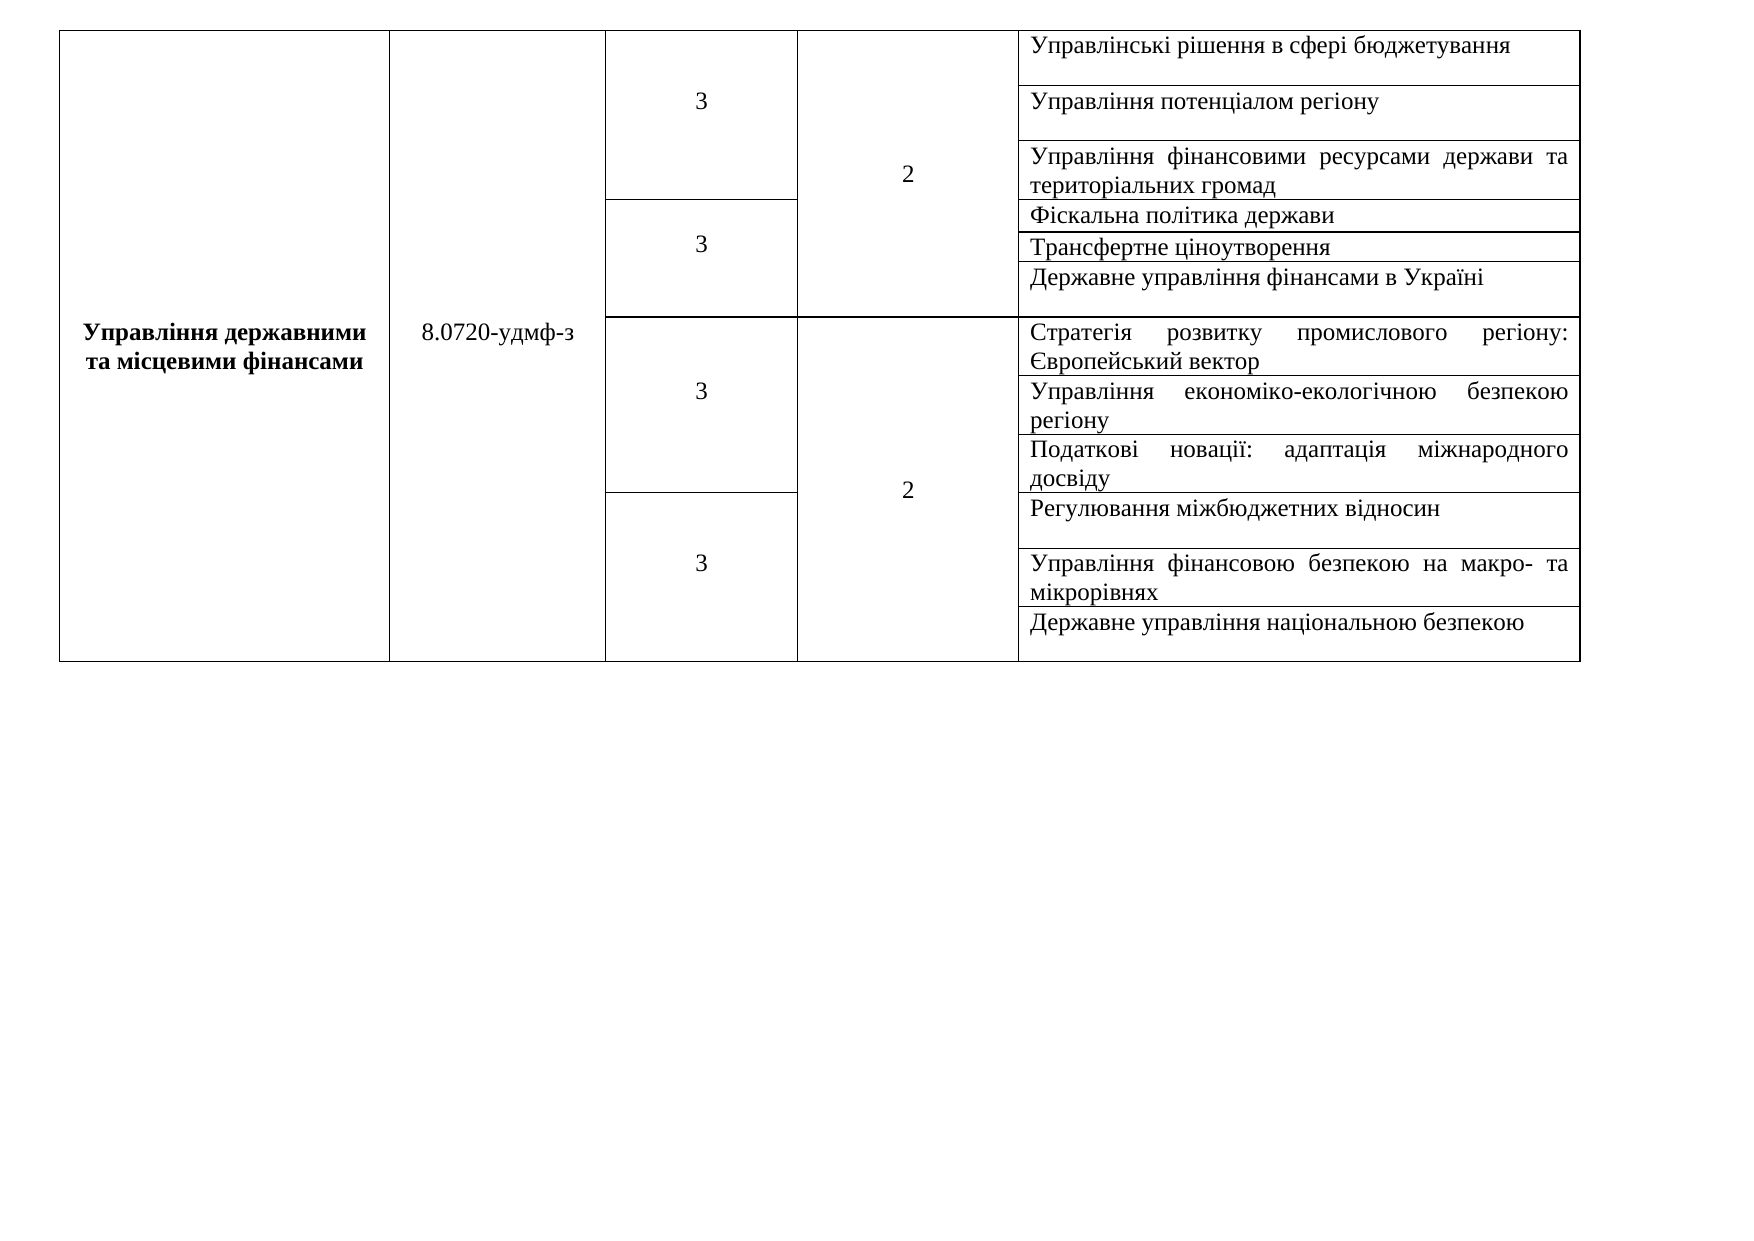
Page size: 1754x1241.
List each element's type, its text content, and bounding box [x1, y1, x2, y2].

table_cell Управлінські рішення в сфері бюджетування [1019, 31, 1579, 85]
table_cell 3 [606, 200, 797, 316]
table_cell Регулювання міжбюджетних відносин [1019, 493, 1579, 547]
table_cell 8.0720-удмф-з [390, 31, 605, 661]
table_cell Управління економіко-екологічною безпекою регіону [1019, 376, 1579, 433]
table_cell Фіскальна політика держави [1019, 200, 1579, 231]
table_cell 2 [798, 31, 1018, 316]
table_cell 3 [606, 493, 797, 661]
table_cell 3 [606, 318, 797, 492]
table_cell 2 [798, 318, 1018, 661]
table_cell Управління фінансовими ресурсами держави та територіальних громад [1019, 141, 1579, 199]
table_cell Державне управління національною безпекою [1019, 607, 1579, 661]
table_cell Податкові новації: адаптація міжнародного досвіду [1019, 435, 1579, 492]
table_cell Управління державними та місцевими фінансами [60, 31, 389, 661]
table_cell Трансфертне ціноутворення [1019, 233, 1579, 261]
table_cell Управління потенціалом регіону [1019, 86, 1579, 140]
table_cell 3 [606, 31, 797, 199]
table_cell Державне управління фінансами в Україні [1019, 262, 1579, 316]
table_cell Стратегія розвитку промислового регіону: Європейський вектор [1019, 318, 1579, 375]
table_cell Управління фінансовою безпекою на макро- та мікрорівнях [1019, 549, 1579, 606]
